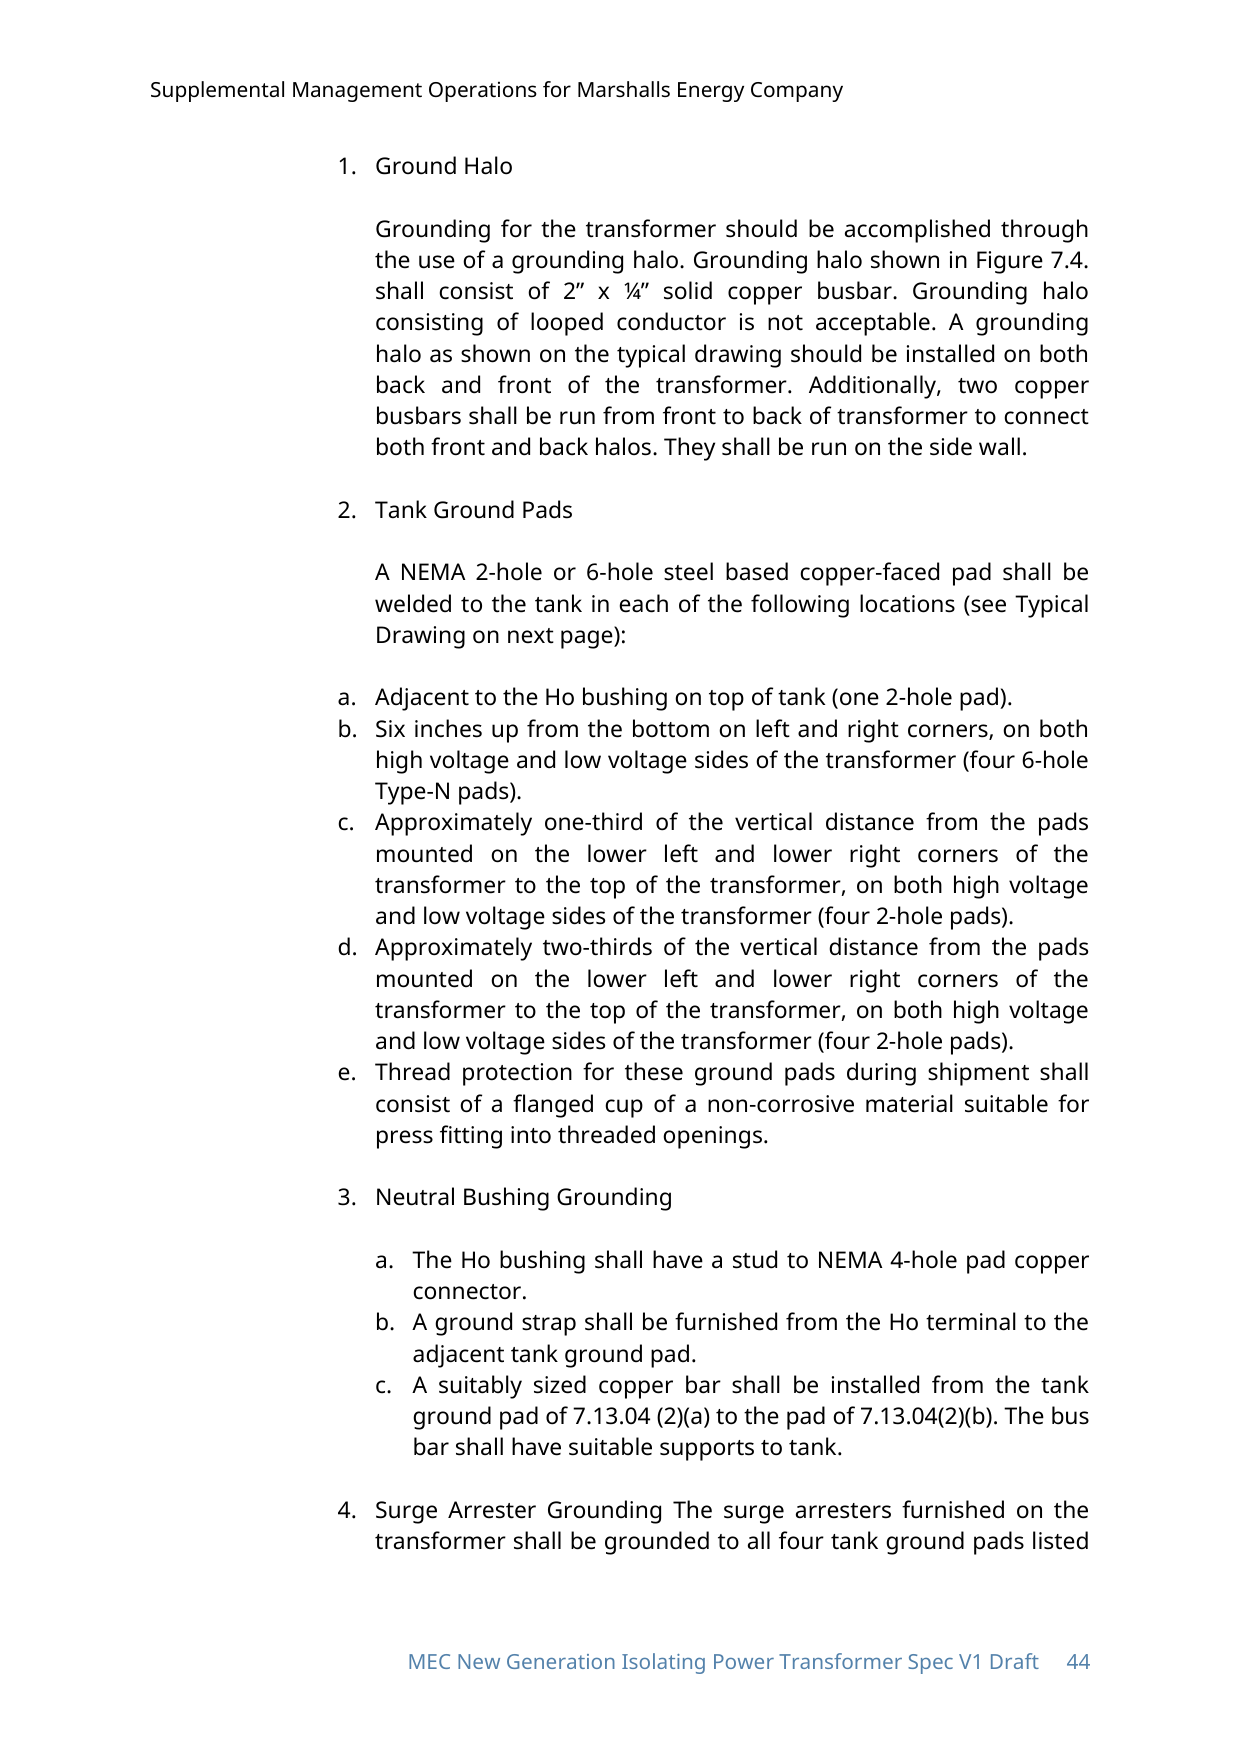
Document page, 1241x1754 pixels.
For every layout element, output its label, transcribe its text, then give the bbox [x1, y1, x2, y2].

list Neutral Bushing Grounding [337, 1181, 1090, 1212]
list Thread protection for these ground pads during shipment shall consist of a flanged cup of a non-corrosive material suitable for press fitting into threaded openings. [337, 1056, 1090, 1150]
list A NEMA 2-hole or 6-hole steel based copper-faced pad shall be welded to the tank in each of the following locations (see Typical Drawing on next page): [375, 556, 1090, 650]
list Adjacent to the Ho bushing on top of tank (one 2-hole pad). [337, 681, 1090, 712]
list Approximately one-third of the vertical distance from the pads mounted on the lower left and lower right corners of the transformer to the top of the transformer, on both high voltage and low voltage sides of the transformer (four 2-hole pads). [337, 806, 1090, 931]
list A suitably sized copper bar shall be installed from the tank ground pad of 7.13.04 (2)(a) to the pad of 7.13.04(2)(b). The bus bar shall have suitable supports to tank. [375, 1369, 1090, 1462]
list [337, 1494, 1090, 1556]
list The Ho bushing shall have a stud to NEMA 4-hole pad copper connector. [375, 1244, 1090, 1306]
list Ground Halo [337, 150, 1090, 181]
list Approximately two-thirds of the vertical distance from the pads mounted on the lower left and lower right corners of the transformer to the top of the transformer, on both high voltage and low voltage sides of the transformer (four 2-hole pads). [337, 931, 1090, 1056]
list A ground strap shall be furnished from the Ho terminal to the adjacent tank ground pad. [375, 1306, 1090, 1369]
text Grounding for the transformer should be accomplished through the use of a grounding halo. Grounding halo shown in Figure 7.4. shall consist of 2” x ¼” solid copper busbar. Grounding halo consisting of looped conductor is not acceptable. A grounding halo as shown on the typical drawing should be installed on both back and front of the transformer. Additionally, two copper busbars shall be run from front to back of transformer to connect both front and back halos. They shall be run on the side wall. [375, 212, 1090, 462]
list Tank Ground Pads [337, 494, 1090, 525]
list Six inches up from the bottom on left and right corners, on both high voltage and low voltage sides of the transformer (four 6-hole Type-N pads). [337, 712, 1090, 806]
